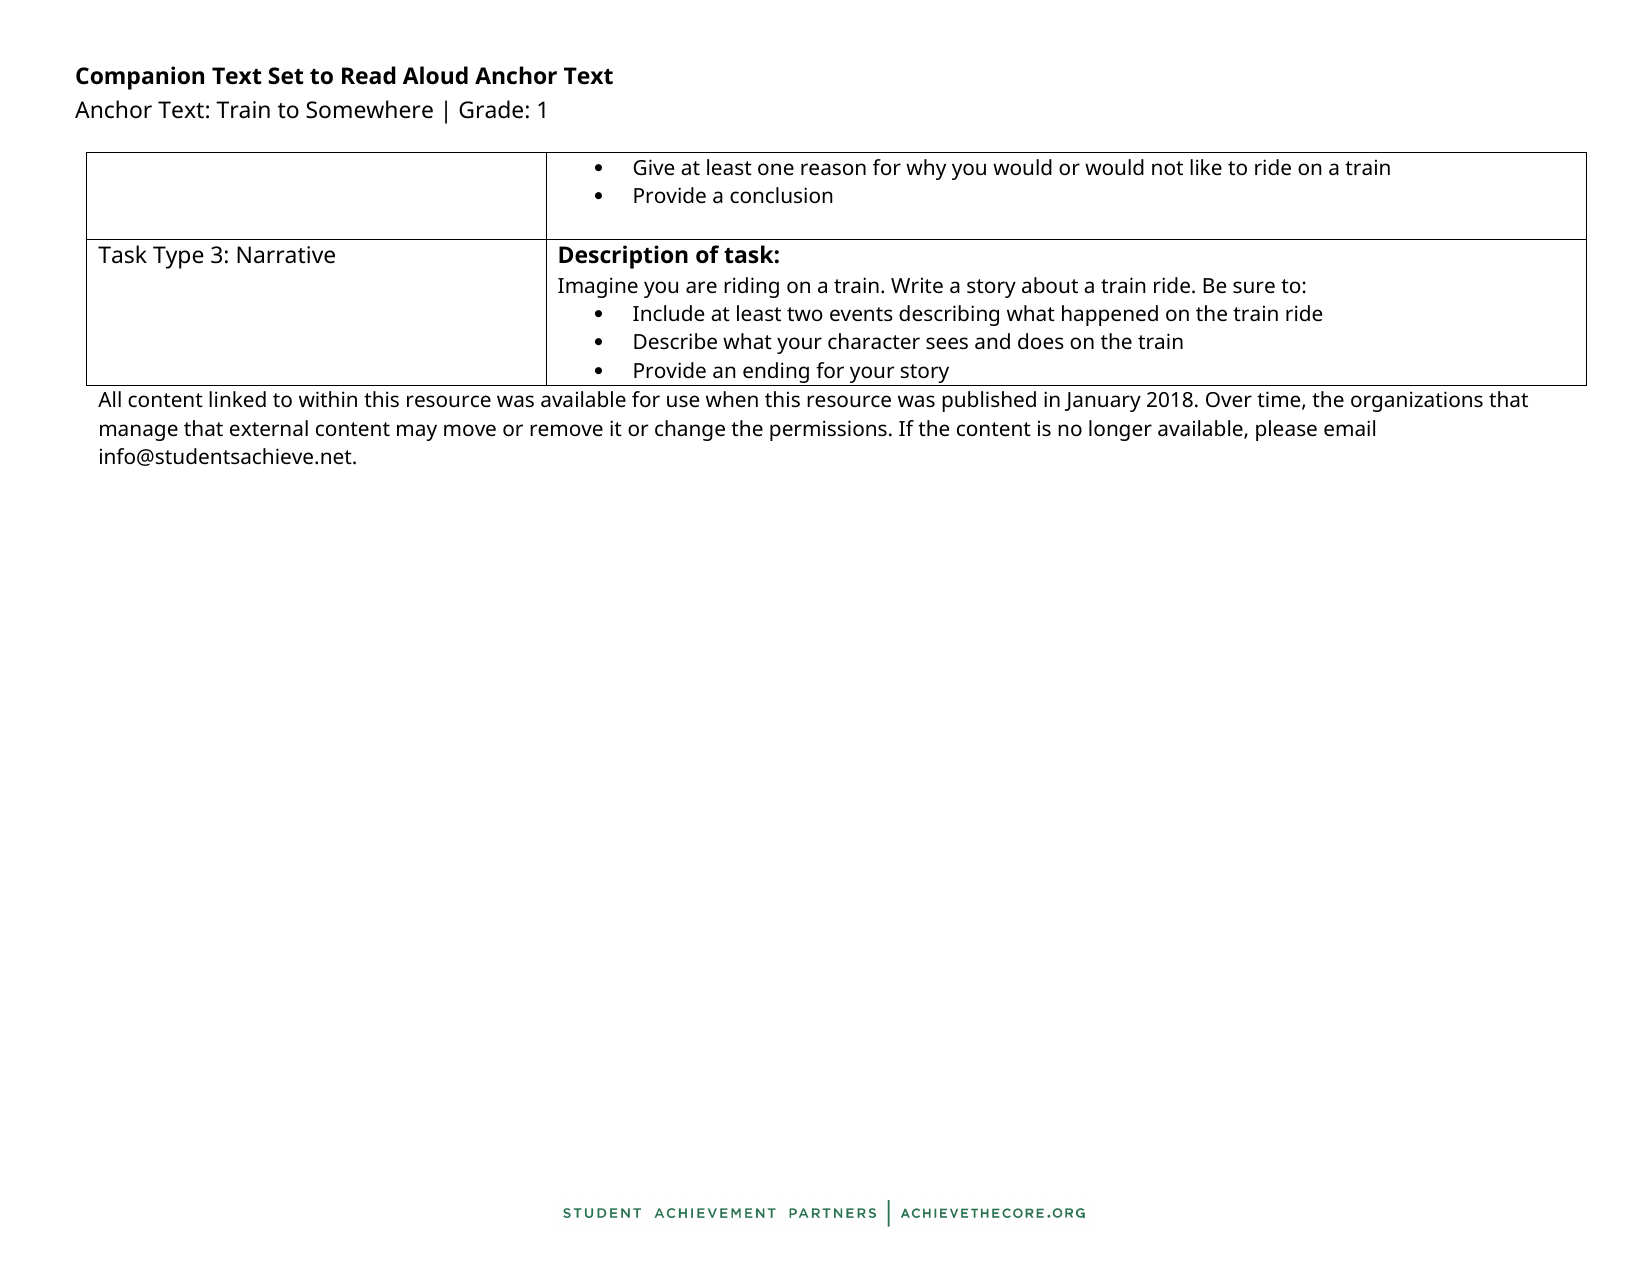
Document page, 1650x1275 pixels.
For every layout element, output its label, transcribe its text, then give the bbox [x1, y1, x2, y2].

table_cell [87, 153, 546, 238]
table_cell Task Type 3: Narrative [87, 240, 546, 384]
table_cell All content linked to within this resource was available for use when this resource was published in January 2018. Over time, the organizations that manage that external content may move or remove it or change the permissions. If the content is no longer available, please email info@studentsachieve.net. [87, 386, 1587, 471]
table_cell Description of task: Imagine you are riding on a train. Write a story about a train ride. Be sure to: Include at least two events describing what happened on the train ride Describe what your character sees and does on the train Provide an ending for your story [547, 240, 1586, 384]
picture [551, 1196, 1099, 1230]
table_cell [547, 153, 1586, 238]
